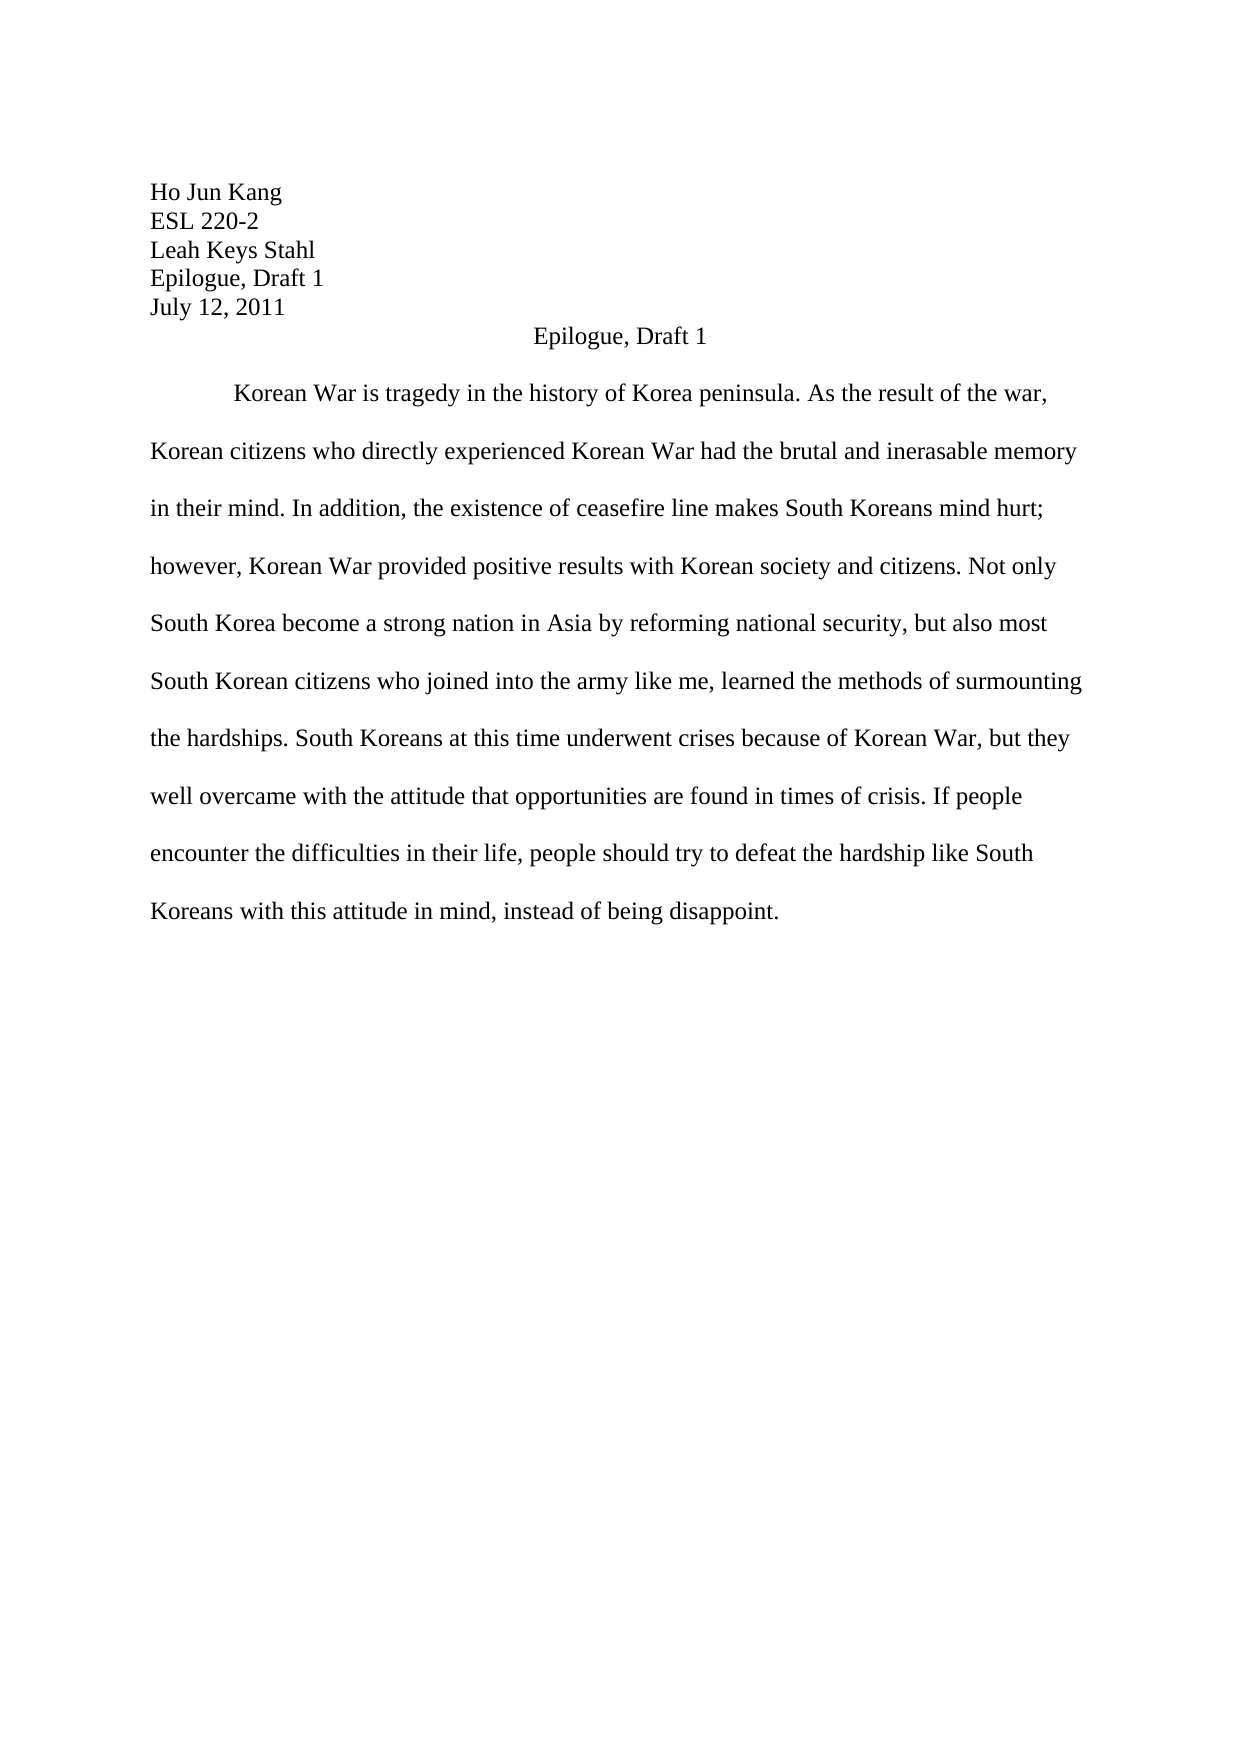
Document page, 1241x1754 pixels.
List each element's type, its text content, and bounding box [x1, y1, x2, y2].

text ESL 220-2 [150, 206, 1090, 235]
text Leah Keys Stahl [150, 235, 1090, 263]
text Korean War is tragedy in the history of Korea peninsula. As the result of the war, Korean citizens who directly experienced Korean War had the brutal and inerasable memory in their mind. In addition, the existence of ceasefire line makes South Koreans mind hurt; however, Korean War provided positive results with Korean society and citizens. Not only South Korea become a strong nation in Asia by reforming national security, but also most South Korean citizens who joined into the army like me, learned the methods of surmounting the hardships. South Koreans at this time underwent crises because of Korean War, but they well overcame with the attitude that opportunities are found in times of crisis. If people encounter the difficulties in their life, people should try to defeat the hardship like South Koreans with this attitude in mind, instead of being disappoint. [150, 378, 1090, 925]
text July 12, 2011 [150, 292, 1090, 321]
text Ho Jun Kang [150, 177, 1090, 206]
text Epilogue, Draft 1 [150, 321, 1090, 350]
text Epilogue, Draft 1 [150, 263, 1090, 292]
